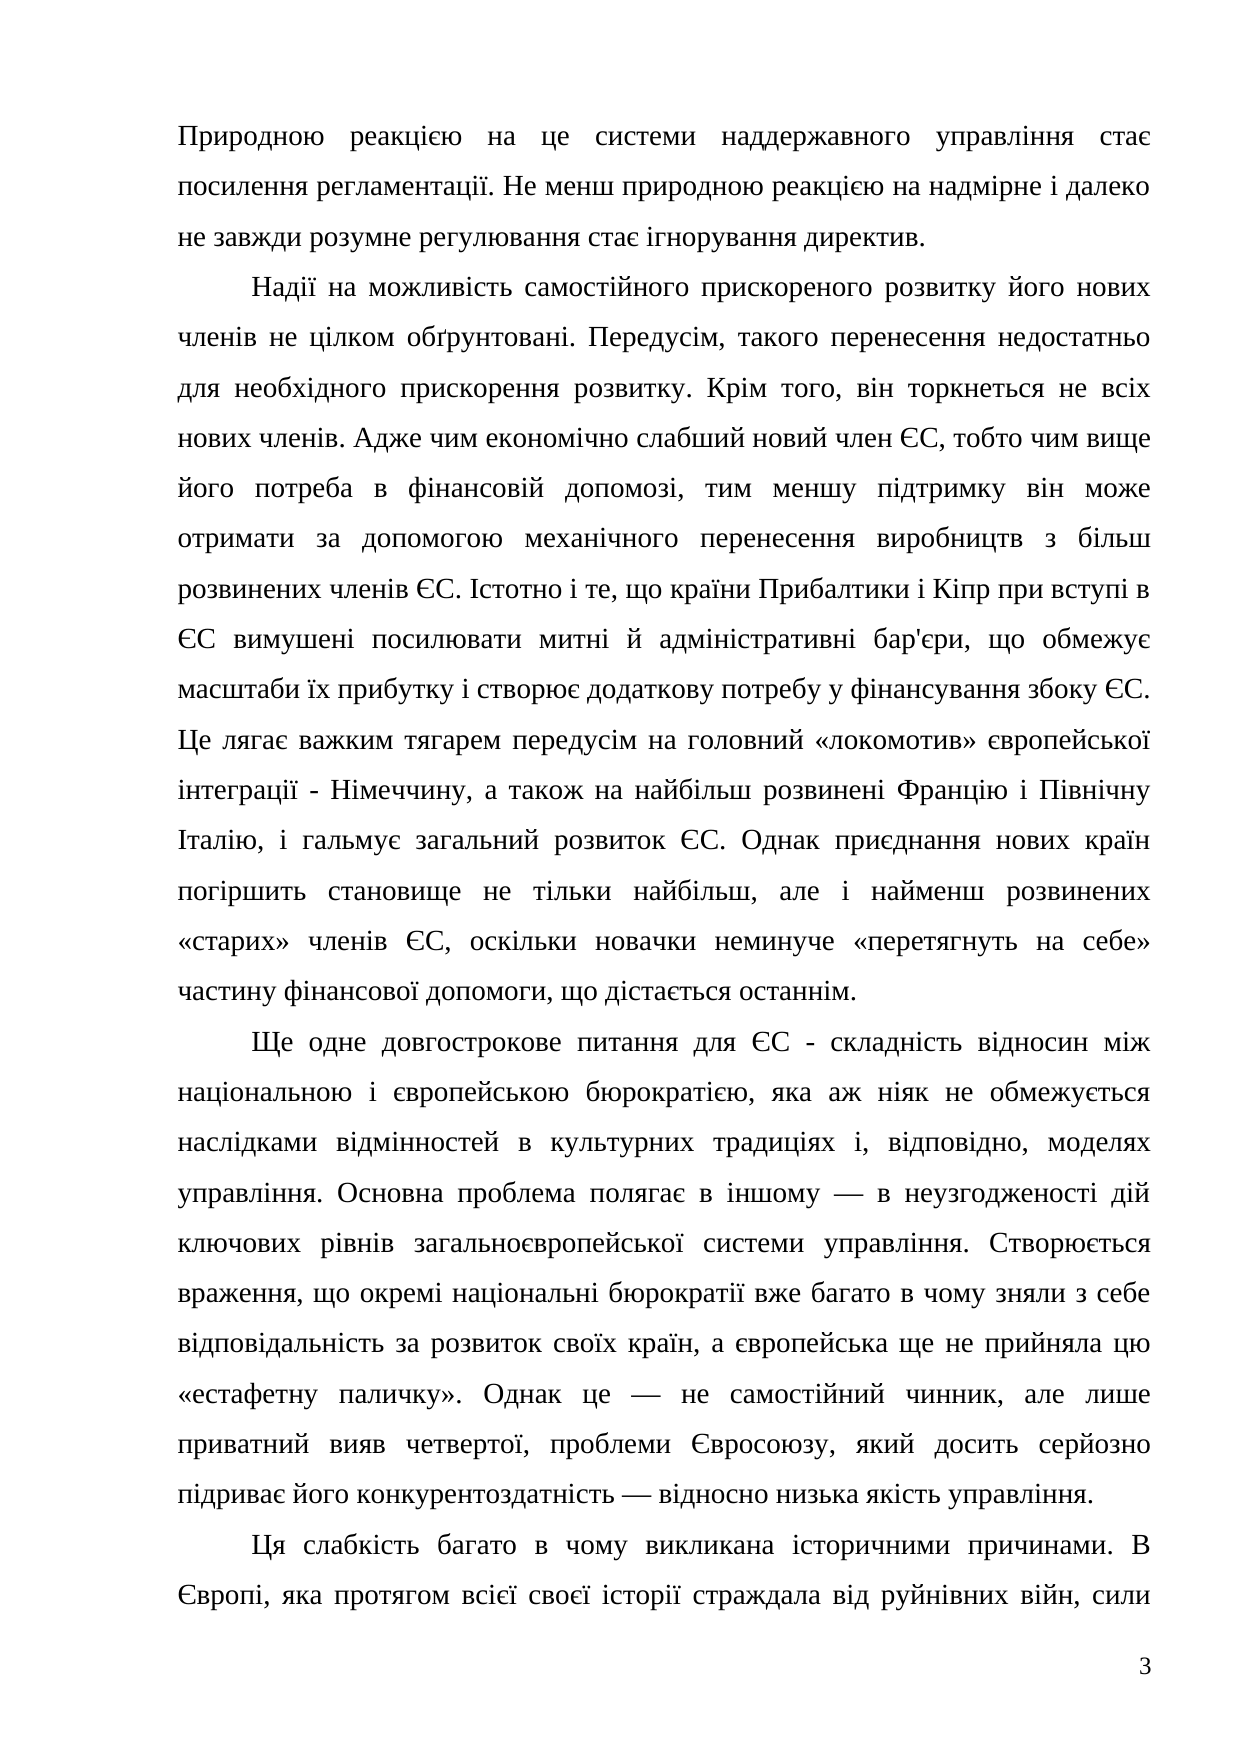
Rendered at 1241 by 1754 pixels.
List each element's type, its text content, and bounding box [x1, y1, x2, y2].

text Ще одне довгострокове питання для ЄС - складність відносин між національною і європейською бюрократією, яка аж ніяк не обмежується наслідками відмінностей в культурних традиціях і, відповідно, моделях управління. Основна проблема полягає в іншому — в неузгодженості дій ключових рівнів загальноєвропейської системи управління. Створюється враження, що окремі національні бюрократії вже багато в чому зняли з себе відповідальність за розвиток своїх країн, а європейська ще не прийняла цю «естафетну паличку». Однак це — не самостійний чинник, але лише приватний вияв четвертої, проблеми Євросоюзу, який досить серйозно підриває його конкурентоздатність — відносно низька якість управління. [177, 1024, 1152, 1510]
text Надії на можливість самостійного прискореного розвитку його нових членів не цілком обґрунтовані. Передусім, такого перенесення недостатньо для необхідного прискорення розвитку. Крім того, він торкнеться не всіх нових членів. Адже чим економічно слабший новий член ЄС, тобто чим вище його потреба в фінансовій допомозі, тим меншу підтримку він може отримати за допомогою механічного перенесення виробництв з більш розвинених членів ЄС. Істотно і те, що країни Прибалтики і Кіпр при вступі в ЄС вимушені посилювати митні й адміністративні бар'єри, що обмежує масштаби їх прибутку і створює додаткову потребу у фінансування збоку ЄС. Це лягає важким тягарем передусім на головний «локомотив» європейської інтеграції - Німеччину, а також на найбільш розвинені Францію і Північну Італію, і гальмує загальний розвиток ЄС. Однак приєднання нових країн погіршить становище не тільки найбільш, але і найменш розвинених «старих» членів ЄС, оскільки новачки неминуче «перетягнуть на себе» частину фінансової допомоги, що дістається останнім. [177, 269, 1152, 1007]
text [177, 118, 1152, 252]
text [177, 1527, 1152, 1611]
